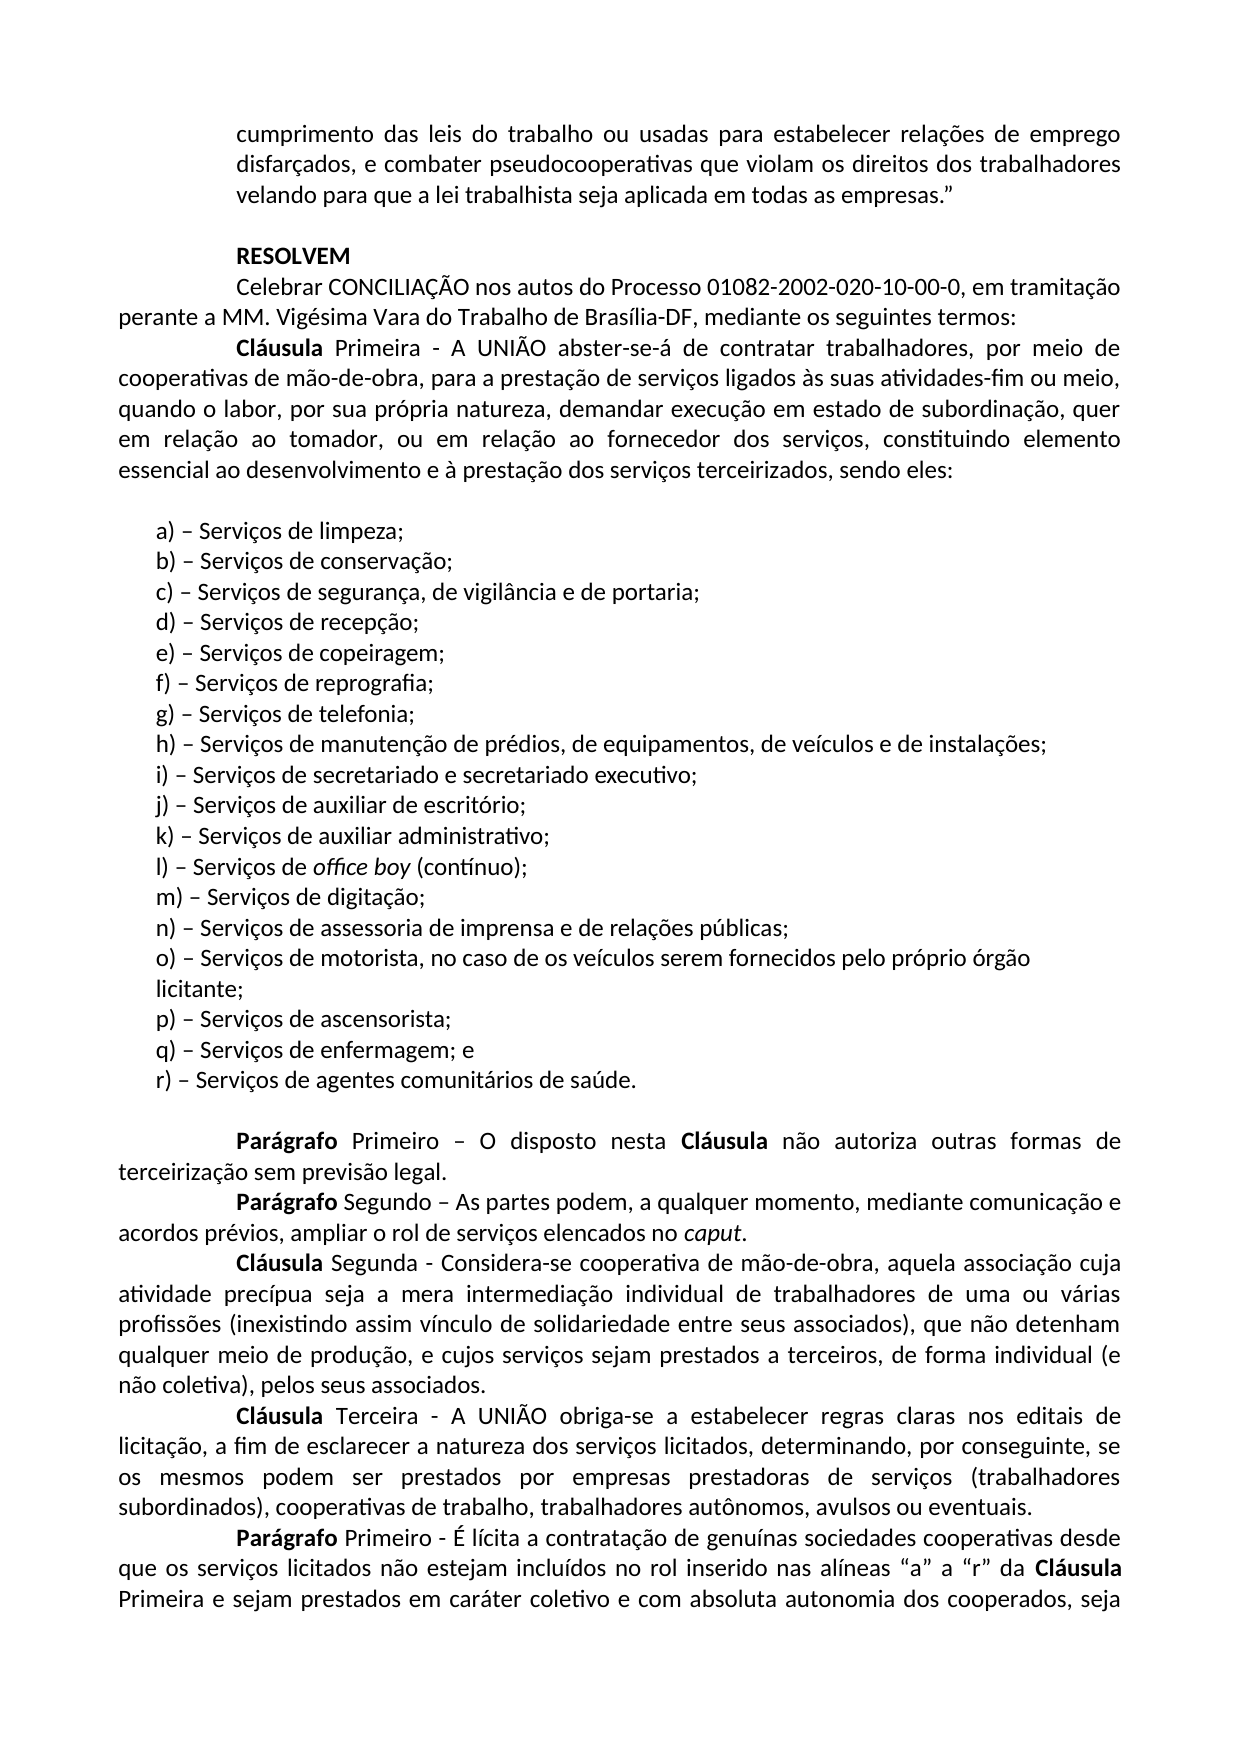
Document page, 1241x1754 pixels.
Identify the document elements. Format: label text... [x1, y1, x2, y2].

text d) – Serviços de recepção; [156, 606, 1122, 637]
text Cláusula Primeira - A UNIÃO abster-se-á de contratar trabalhadores, por meio de cooperativas de mão-de-obra, para a prestação de serviços ligados às suas atividades-fim ou meio, quando o labor, por sua própria natureza, demandar execução em estado de subordinação, quer em relação ao tomador, ou em relação ao fornecedor dos serviços, constituindo elemento essencial ao desenvolvimento e à prestação dos serviços terceirizados, sendo eles: [118, 332, 1122, 484]
text o) – Serviços de motorista, no caso de os veículos serem fornecidos pelo próprio órgão licitante; [156, 942, 1122, 1003]
text Cláusula Terceira - A UNIÃO obriga-se a estabelecer regras claras nos editais de licitação, a fim de esclarecer a natureza dos serviços licitados, determinando, por conseguinte, se os mesmos podem ser prestados por empresas prestadoras de serviços (trabalhadores subordinados), cooperativas de trabalho, trabalhadores autônomos, avulsos ou eventuais. [118, 1400, 1122, 1522]
text n) – Serviços de assessoria de imprensa e de relações públicas; [156, 912, 1122, 942]
text RESOLVEM [118, 240, 1122, 271]
text i) – Serviços de secretariado e secretariado executivo; [156, 759, 1122, 789]
text k) – Serviços de auxiliar administrativo; [156, 820, 1122, 851]
text Parágrafo Segundo – As partes podem, a qualquer momento, mediante comunicação e acordos prévios, ampliar o rol de serviços elencados no caput. [118, 1186, 1122, 1247]
text Parágrafo Primeiro – O disposto nesta Cláusula não autoriza outras formas de terceirização sem previsão legal. [118, 1125, 1122, 1186]
text a) – Serviços de limpeza; [156, 515, 1122, 545]
text Cláusula Segunda - Considera-se cooperativa de mão-de-obra, aquela associação cuja atividade precípua seja a mera intermediação individual de trabalhadores de uma ou várias profissões (inexistindo assim vínculo de solidariedade entre seus associados), que não detenham qualquer meio de produção, e cujos serviços sejam prestados a terceiros, de forma individual (e não coletiva), pelos seus associados. [118, 1247, 1122, 1400]
text Celebrar CONCILIAÇÃO nos autos do Processo 01082-2002-020-10-00-0, em tramitação perante a MM. Vigésima Vara do Trabalho de Brasília-DF, mediante os seguintes termos: [118, 271, 1122, 332]
text m) – Serviços de digitação; [156, 881, 1122, 912]
text h) – Serviços de manutenção de prédios, de equipamentos, de veículos e de instalações; [156, 728, 1122, 759]
text g) – Serviços de telefonia; [156, 698, 1122, 728]
text r) – Serviços de agentes comunitários de saúde. [156, 1064, 1122, 1095]
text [118, 1522, 1122, 1614]
text p) – Serviços de ascensorista; [156, 1003, 1122, 1034]
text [177, 118, 1122, 210]
text q) – Serviços de enfermagem; e [156, 1034, 1122, 1064]
text l) – Serviços de office boy (contínuo); [156, 851, 1122, 881]
text e) – Serviços de copeiragem; [156, 637, 1122, 667]
text j) – Serviços de auxiliar de escritório; [156, 789, 1122, 820]
text f) – Serviços de reprografia; [156, 667, 1122, 698]
text b) – Serviços de conservação; [156, 545, 1122, 576]
text c) – Serviços de segurança, de vigilância e de portaria; [156, 576, 1122, 606]
